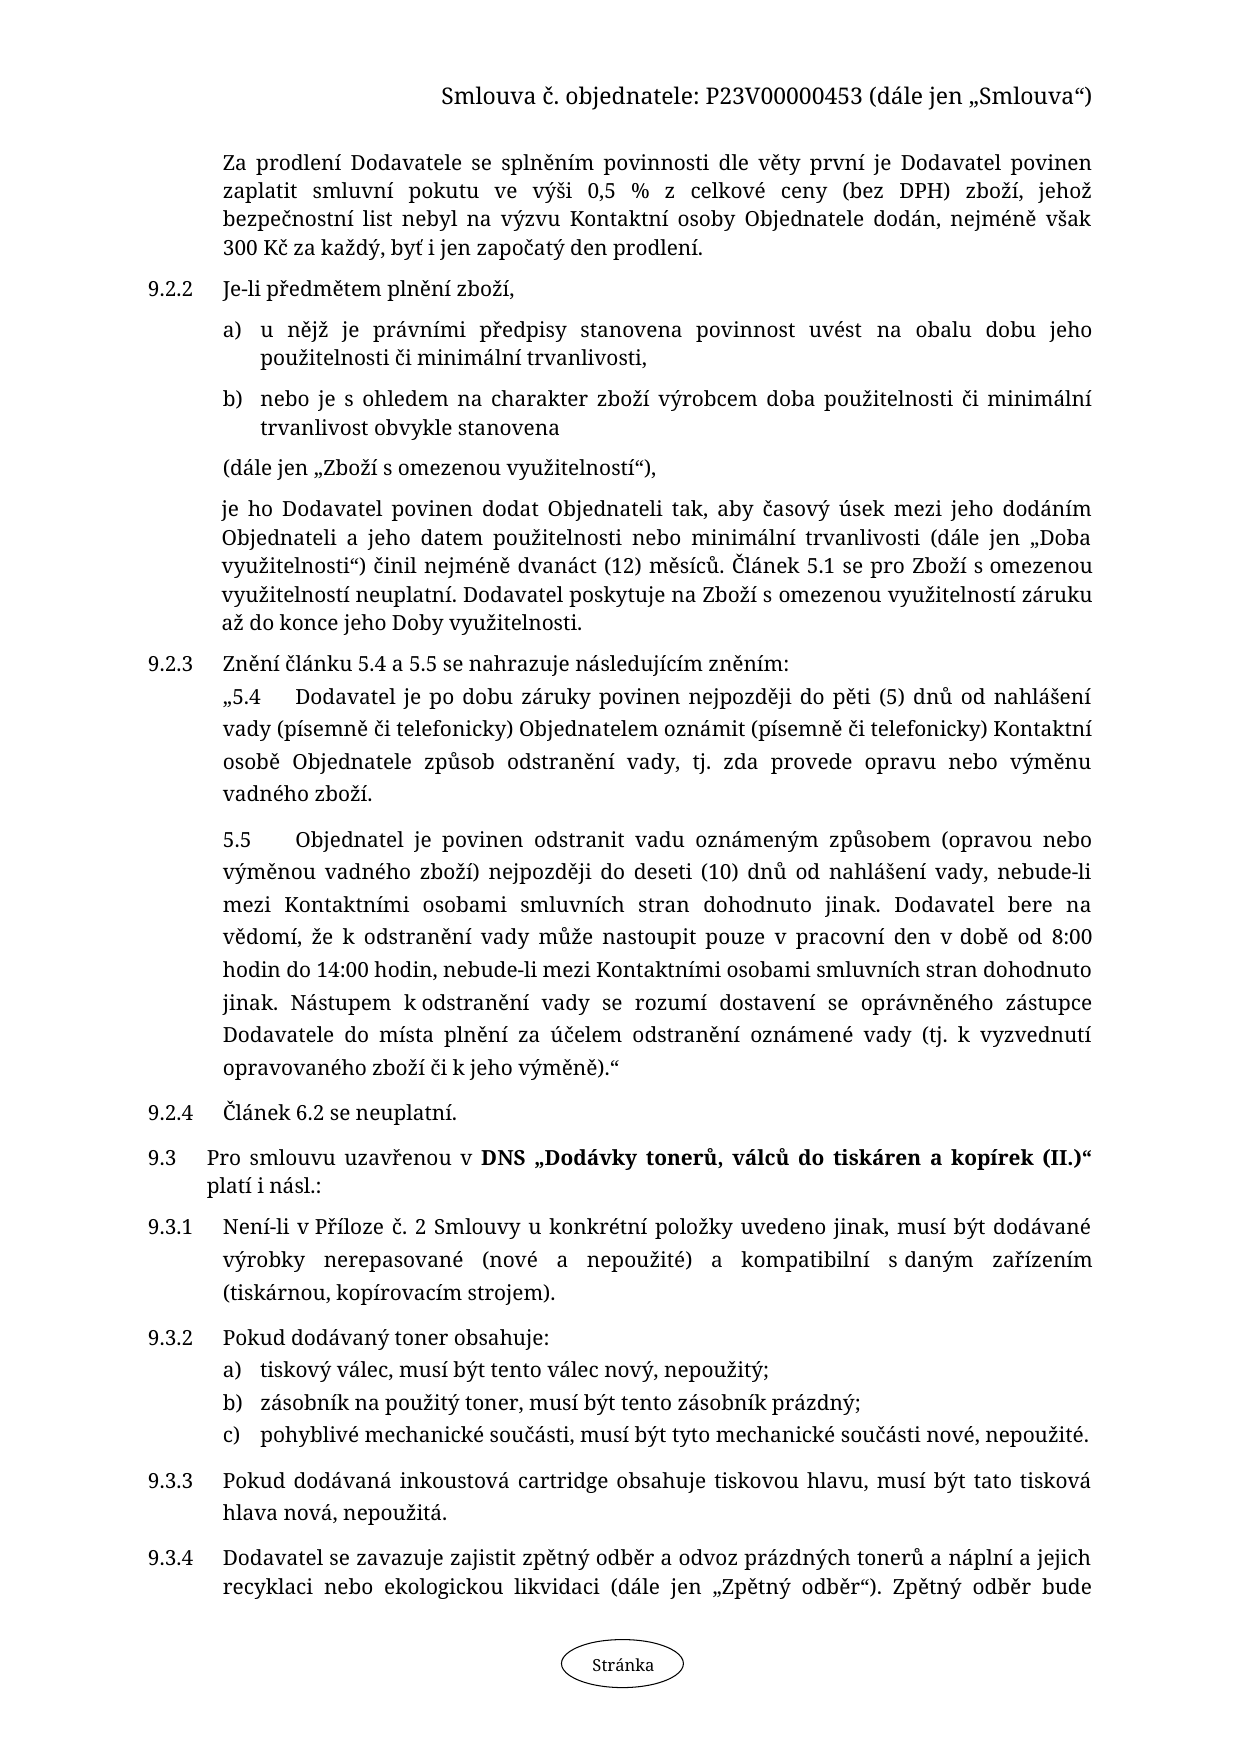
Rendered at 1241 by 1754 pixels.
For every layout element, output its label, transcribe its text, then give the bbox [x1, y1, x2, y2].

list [148, 1543, 1093, 1600]
list Znění článku 5.4 a 5.5 se nahrazuje následujícím zněním: [148, 649, 1093, 678]
list „5.4 Dodavatel je po dobu záruky povinen nejpozději do pěti (5) dnů od nahlášení vady (písemně či telefonicky) Objednatelem oznámit (písemně či telefonicky) Kontaktní osobě Objednatele způsob odstranění vady, tj. zda provede opravu nebo výměnu vadného zboží. [223, 682, 1093, 808]
list zásobník na použitý toner, musí být tento zásobník prázdný; [223, 1388, 1093, 1416]
list Článek 6.2 se neuplatní. [148, 1098, 1093, 1126]
list Je-li předmětem plnění zboží, [148, 274, 1093, 302]
list 5.5 Objednatel je povinen odstranit vadu oznámeným způsobem (opravou nebo výměnou vadného zboží) nejpozději do deseti (10) dnů od nahlášení vady, nebude-li mezi Kontaktními osobami smluvních stran dohodnuto jinak. Dodavatel bere na vědomí, že k odstranění vady může nastoupit pouze v pracovní den v době od 8:00 hodin do 14:00 hodin, nebude-li mezi Kontaktními osobami smluvních stran dohodnuto jinak. Nástupem k odstranění vady se rozumí dostavení se oprávněného zástupce Dodavatele do místa plnění za účelem odstranění oznámené vady (tj. k vyzvednutí opravovaného zboží či k jeho výměně).“ [223, 825, 1093, 1081]
list nebo je s ohledem na charakter zboží výrobcem doba použitelnosti či minimální trvanlivost obvykle stanovena [223, 384, 1093, 441]
list Pokud dodávaný toner obsahuje: [148, 1323, 1093, 1351]
list u nějž je právními předpisy stanovena povinnost uvést na obalu dobu jeho použitelnosti či minimální trvanlivosti, [223, 315, 1093, 372]
list Pro smlouvu uzavřenou v DNS „Dodávky tonerů, válců do tiskáren a kopírek (II.)“ platí i násl.: [148, 1143, 1093, 1200]
list pohyblivé mechanické součásti, musí být tyto mechanické součásti nové, nepoužité. [223, 1421, 1093, 1449]
text (dále jen „Zboží s omezenou využitelností“), [223, 453, 1093, 482]
list Pokud dodávaná inkoustová cartridge obsahuje tiskovou hlavu, musí být tato tisková hlava nová, nepoužitá. [148, 1466, 1093, 1527]
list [148, 148, 1093, 261]
list tiskový válec, musí být tento válec nový, nepoužitý; [223, 1355, 1093, 1384]
list Není-li v Příloze č. 2 Smlouvy u konkrétní položky uvedeno jinak, musí být dodávané výrobky nerepasované (nové a nepoužité) a kompatibilní s daným zařízením (tiskárnou, kopírovacím strojem). [148, 1212, 1093, 1306]
text je ho Dodavatel povinen dodat Objednateli tak, aby časový úsek mezi jeho dodáním Objednateli a jeho datem použitelnosti nebo minimální trvanlivosti (dále jen „Doba využitelnosti“) činil nejméně dvanáct (12) měsíců. Článek 5.1 se pro Zboží s omezenou využitelností neuplatní. Dodavatel poskytuje na Zboží s omezenou využitelností záruku až do konce jeho Doby využitelnosti. [221, 494, 1093, 637]
